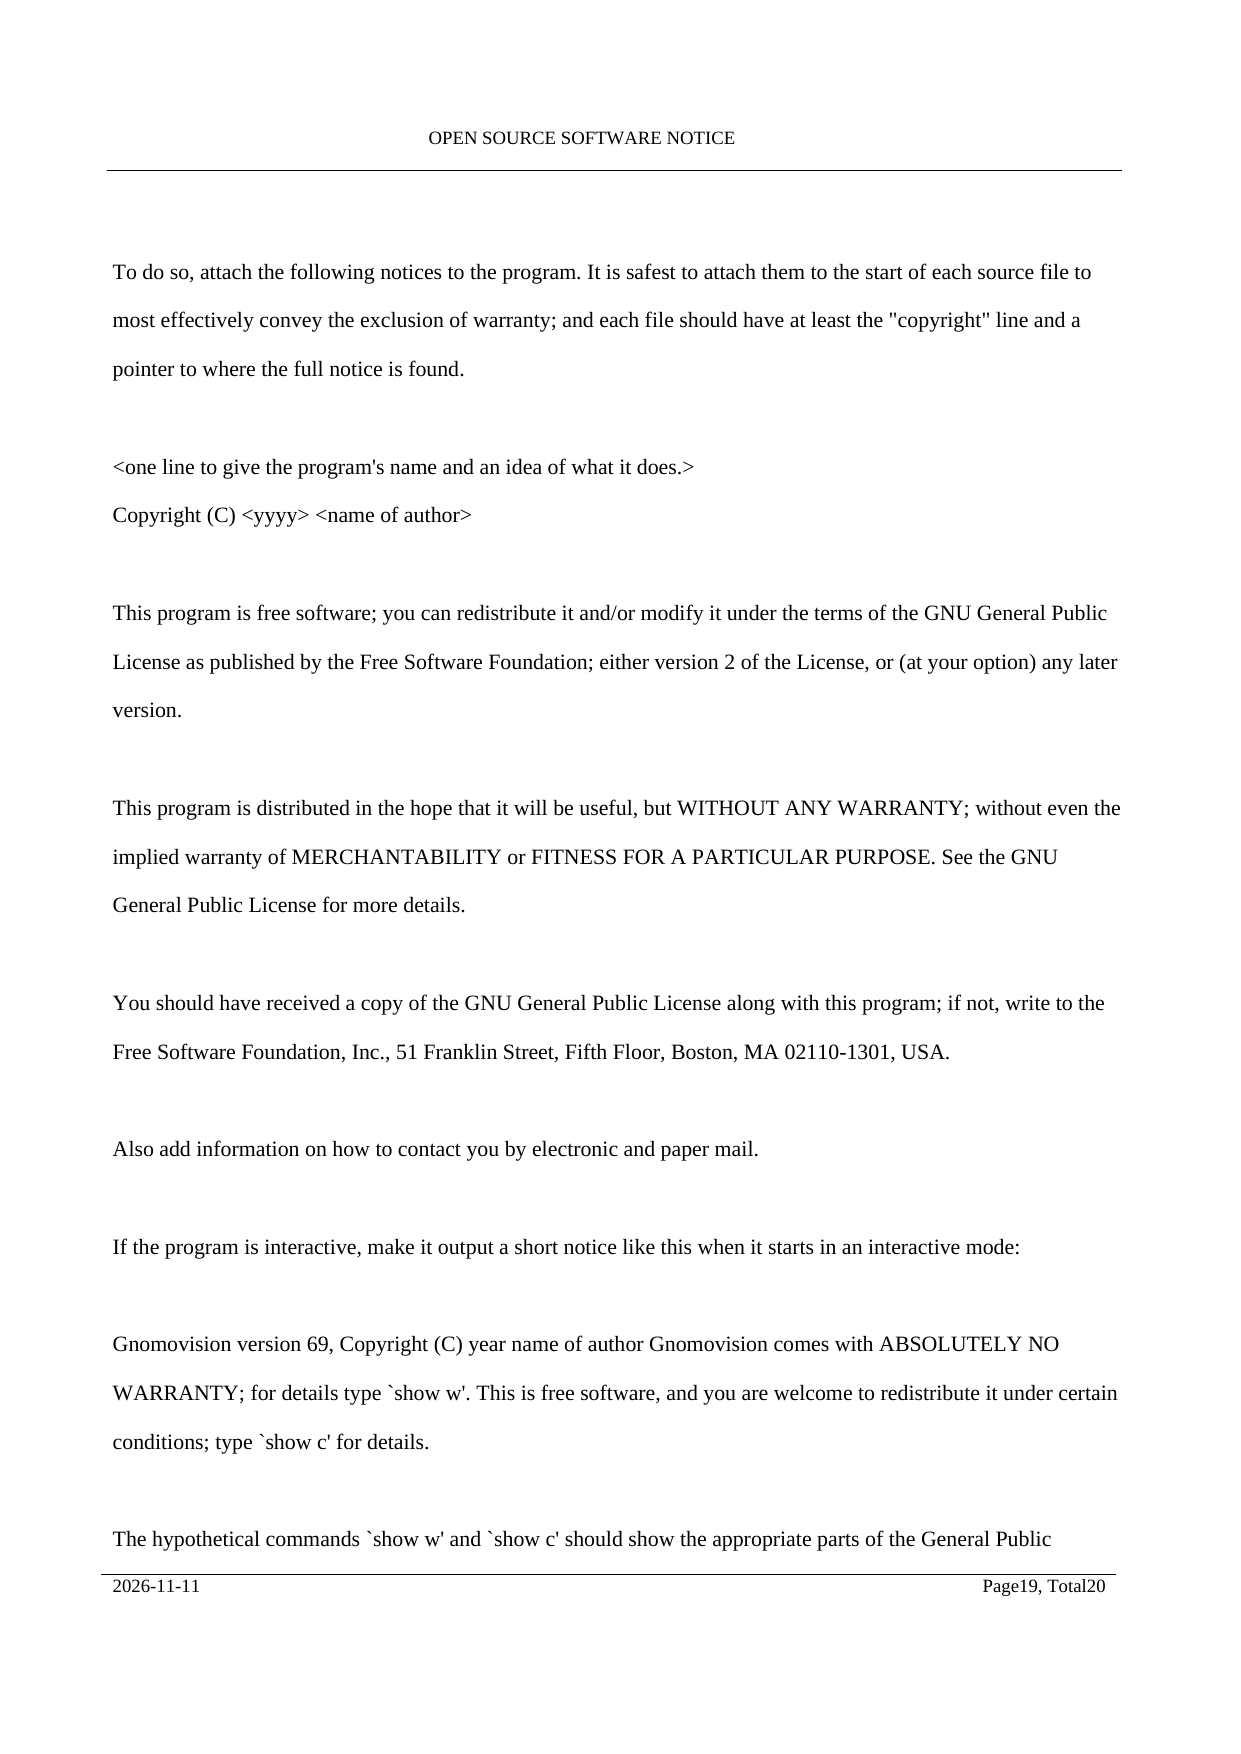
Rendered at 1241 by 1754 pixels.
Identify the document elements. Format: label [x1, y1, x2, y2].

text [112, 206, 1128, 1555]
